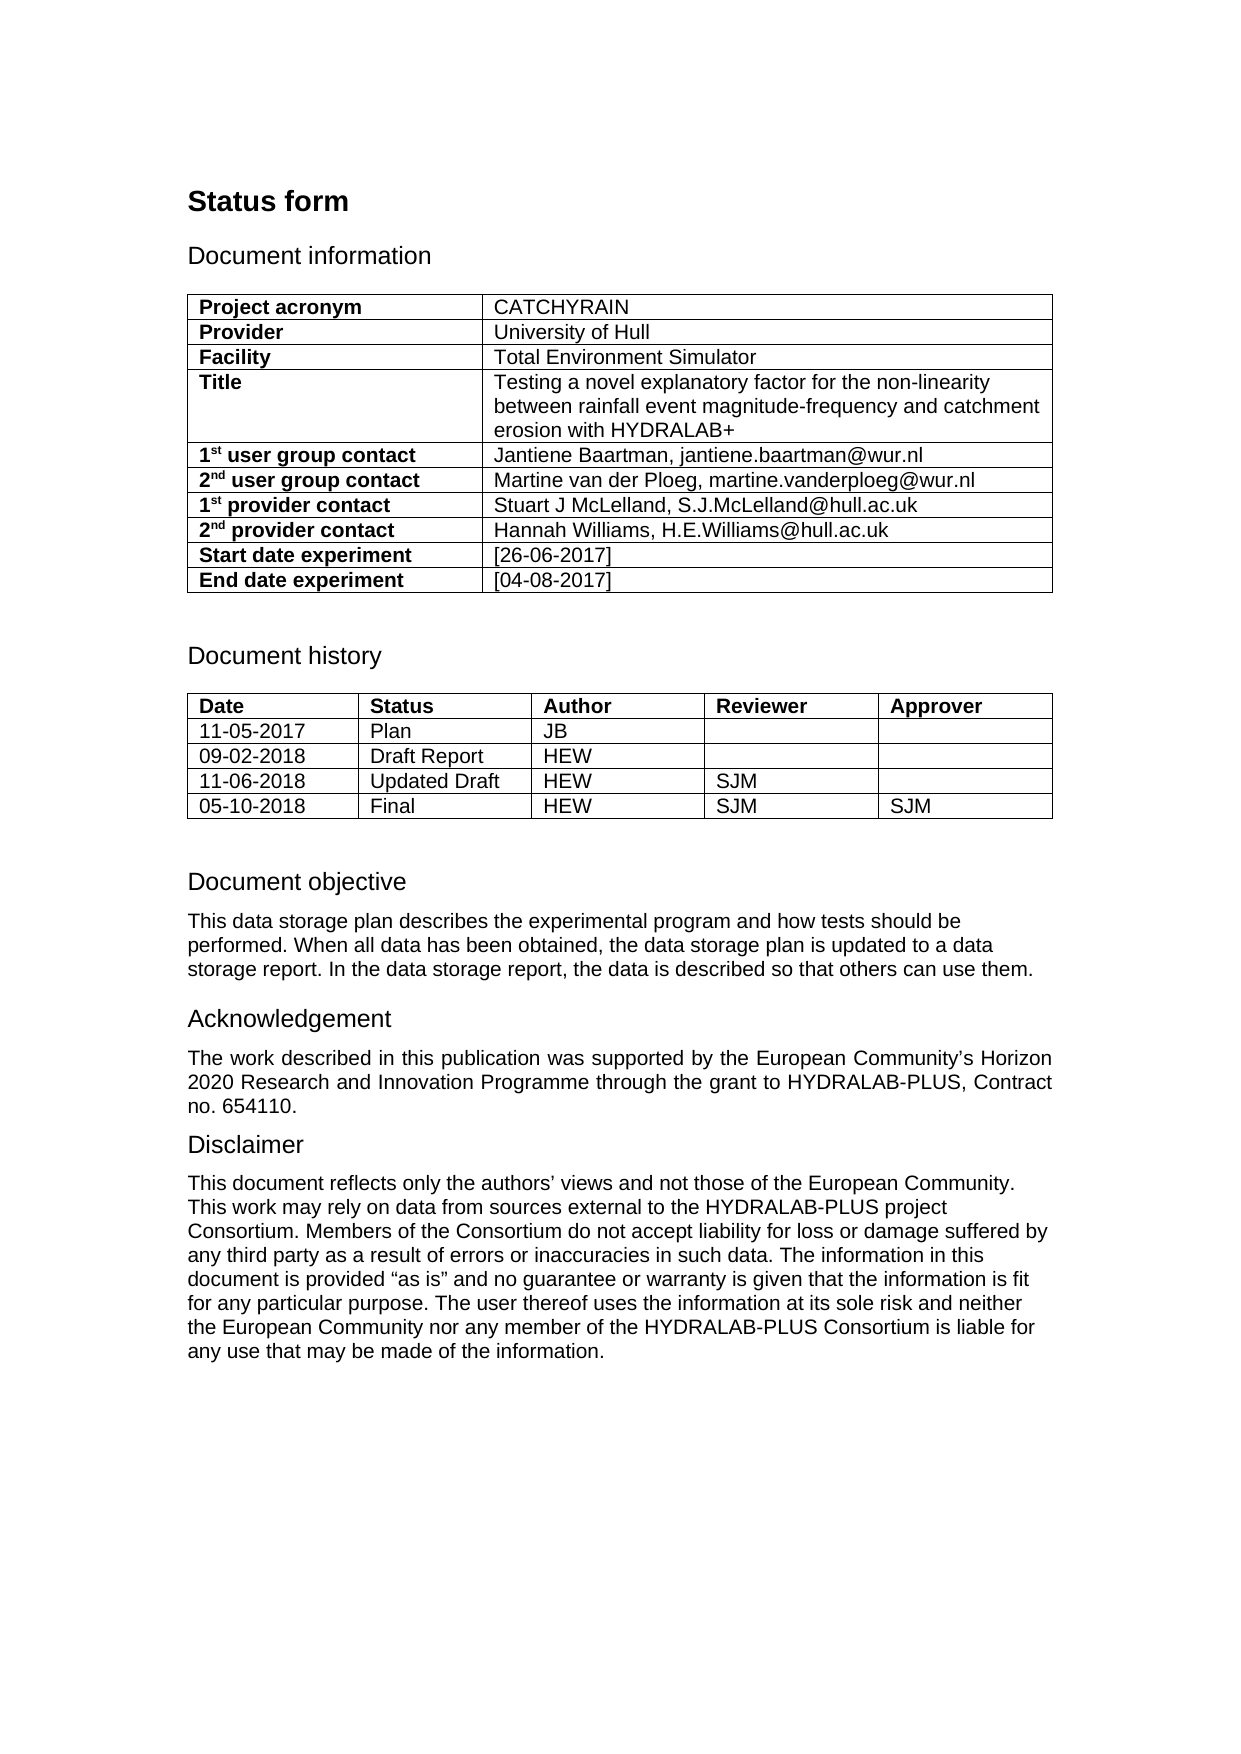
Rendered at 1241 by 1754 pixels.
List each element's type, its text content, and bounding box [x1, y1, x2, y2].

text Acknowledgement [187, 1004, 1053, 1033]
text Document objective [187, 867, 1053, 896]
table_cell JB [532, 719, 704, 743]
table_cell Hannah Williams, H.E.Williams@hull.ac.uk [483, 518, 1052, 542]
table_cell HEW [532, 744, 704, 768]
table_cell End date experiment [188, 568, 482, 592]
table_cell Provider [188, 320, 482, 344]
table_cell 05-10-2018 [188, 794, 358, 818]
table_cell SJM [705, 769, 878, 793]
table_cell [705, 744, 878, 768]
table_cell HEW [532, 769, 704, 793]
table_cell [04-08-2017] [483, 568, 1052, 592]
text The work described in this publication was supported by the European Community’s Horizon 2020 Research and Innovation Programme through the grant to HYDRALAB-PLUS, Contract no. 654110. [187, 1046, 1053, 1117]
table_cell 11-06-2018 [188, 769, 358, 793]
table_cell Plan [359, 719, 531, 743]
table_cell 1st user group contact [188, 443, 482, 467]
table_cell Draft Report [359, 744, 531, 768]
table_cell HEW [532, 794, 704, 818]
table_cell 2nd provider contact [188, 518, 482, 542]
table_cell Title [188, 370, 482, 442]
table_header Date [188, 694, 358, 718]
table_cell SJM [705, 794, 878, 818]
table_header Project acronym [188, 295, 482, 319]
table_cell Testing a novel explanatory factor for the non-linearity between rainfall event magnitude-frequency and catchment erosion with HYDRALAB+ [483, 370, 1052, 442]
table_header Reviewer [705, 694, 878, 718]
table_header Approver [879, 694, 1052, 718]
table_cell 11-05-2017 [188, 719, 358, 743]
table_cell [879, 744, 1052, 768]
table_cell Jantiene Baartman, jantiene.baartman@wur.nl [483, 443, 1052, 467]
table_cell [26-06-2017] [483, 543, 1052, 567]
table_cell Start date experiment [188, 543, 482, 567]
table_cell [879, 769, 1052, 793]
table_header Status [359, 694, 531, 718]
text Status form [187, 183, 1053, 217]
text This document reflects only the authors’ views and not those of the European Community. This work may rely on data from sources external to the HYDRALAB-PLUS project Consortium. Members of the Consortium do not accept liability for loss or damage suffered by any third party as a result of errors or inaccuracies in such data. The information in this document is provided “as is” and no guarantee or warranty is given that the information is fit for any particular purpose. The user thereof uses the information at its sole risk and neither the European Community nor any member of the HYDRALAB-PLUS Consortium is liable for any use that may be made of the information. [187, 1171, 1053, 1363]
table_cell Updated Draft [359, 769, 531, 793]
table_cell 09-02-2018 [188, 744, 358, 768]
table_cell 2nd user group contact [188, 468, 482, 492]
table_cell University of Hull [483, 320, 1052, 344]
table_header Author [532, 694, 704, 718]
table_cell Final [359, 794, 531, 818]
table_cell Martine van der Ploeg, martine.vanderploeg@wur.nl [483, 468, 1052, 492]
text Document history [187, 641, 1053, 669]
table_cell Stuart J McLelland, S.J.McLelland@hull.ac.uk [483, 493, 1052, 517]
table_cell SJM [879, 794, 1052, 818]
table_cell Total Environment Simulator [483, 345, 1052, 369]
table_cell Facility [188, 345, 482, 369]
text This data storage plan describes the experimental program and how tests should be performed. When all data has been obtained, the data storage plan is updated to a data storage report. In the data storage report, the data is described so that others can use them. [187, 908, 1053, 980]
table_cell [705, 719, 878, 743]
text Disclaimer [187, 1130, 1053, 1159]
table_header CATCHYRAIN [483, 295, 1052, 319]
table_cell [879, 719, 1052, 743]
text Document information [187, 241, 1053, 270]
table_cell 1st provider contact [188, 493, 482, 517]
